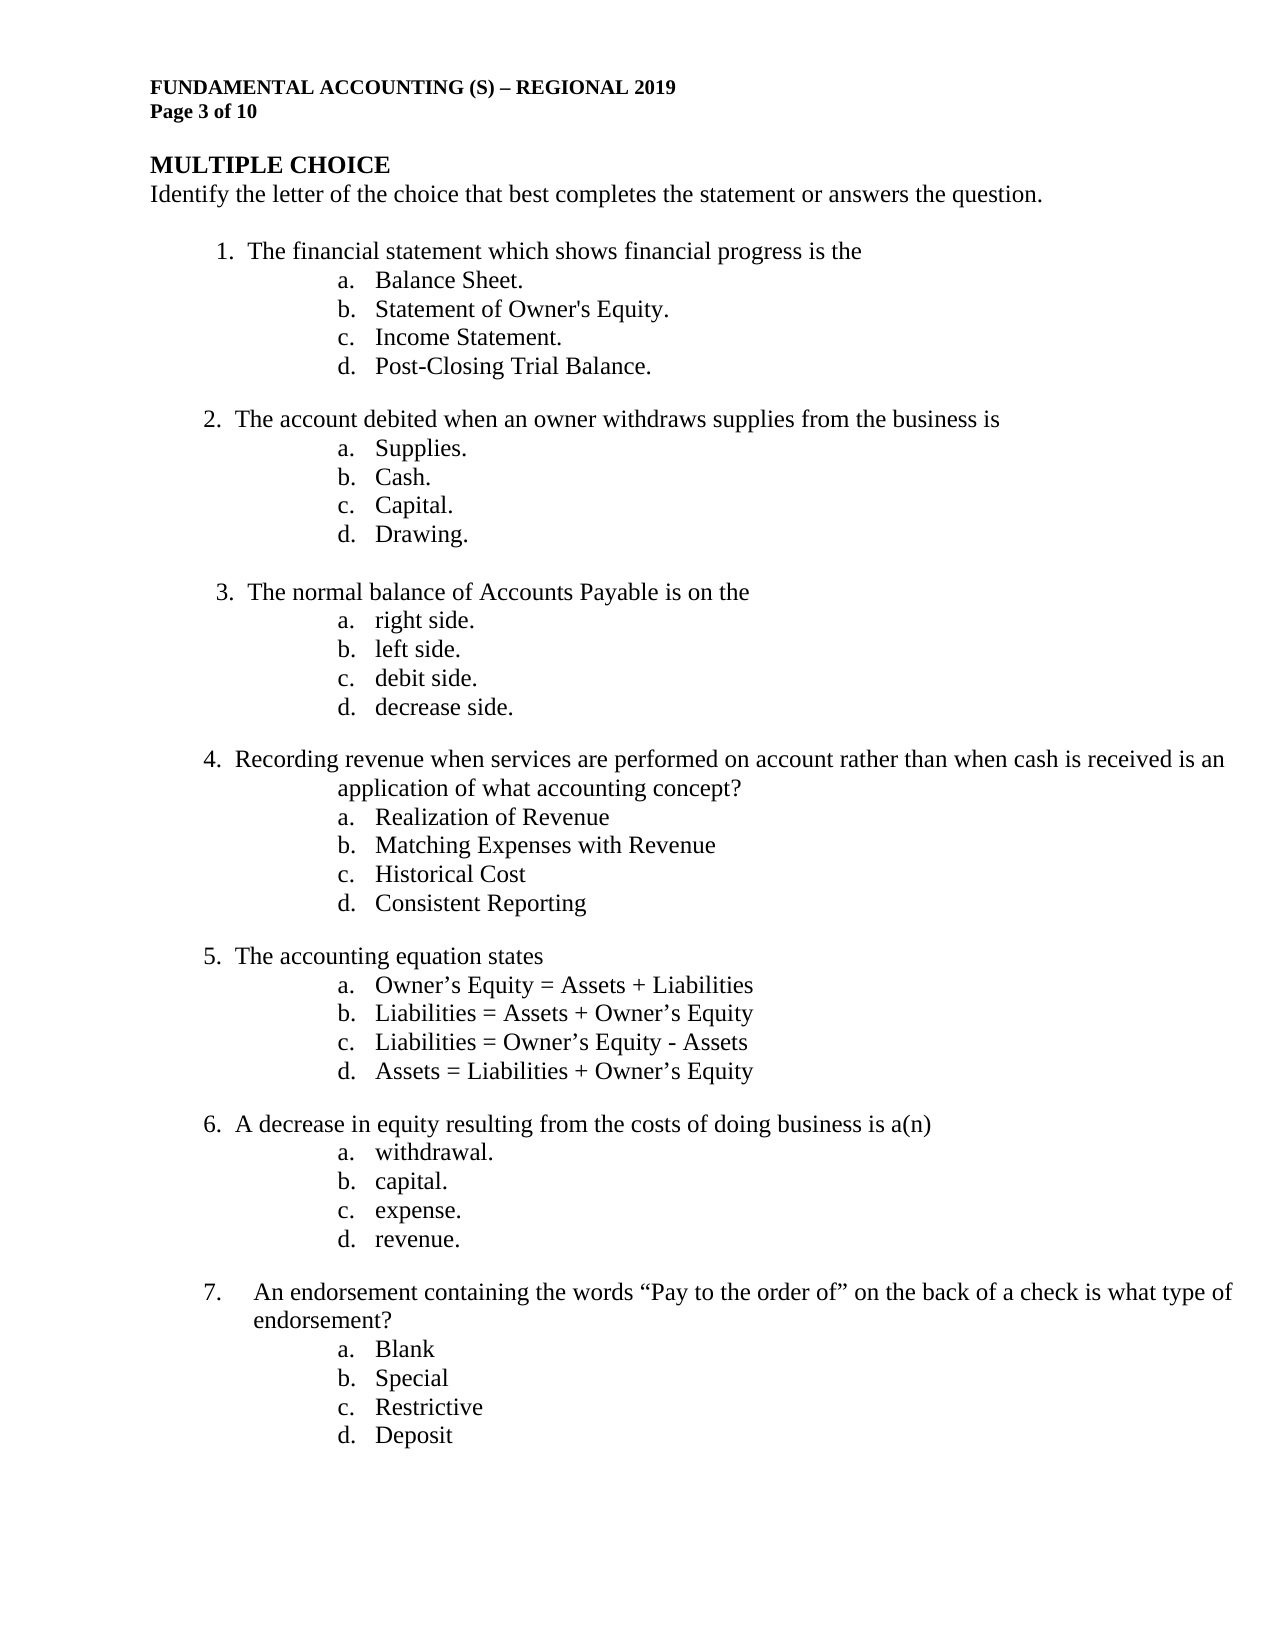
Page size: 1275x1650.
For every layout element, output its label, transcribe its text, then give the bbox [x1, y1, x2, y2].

text a. Blank [150, 1334, 1237, 1363]
text c. Capital. [150, 490, 1228, 519]
text a. Balance Sheet. [150, 265, 1228, 294]
text d. Consistent Reporting [150, 888, 1228, 917]
text a. Realization of Revenue [150, 802, 1228, 831]
text d. Assets = Liabilities + Owner’s Equity [150, 1056, 1237, 1085]
text 2. The account debited when an owner withdraws supplies from the business is [150, 404, 1228, 433]
text a. Supplies. [150, 433, 1228, 462]
text c. Income Statement. [150, 322, 1228, 351]
text d. Drawing. [150, 519, 1228, 548]
text b. Cash. [150, 462, 1228, 490]
text 3. The normal balance of Accounts Payable is on the [150, 577, 1228, 605]
text 5. The accounting equation states [150, 941, 1228, 970]
text a. withdrawal. [150, 1137, 1237, 1166]
text b. left side. [150, 634, 1228, 663]
text b. Special [150, 1363, 1237, 1392]
text d. Deposit [150, 1420, 1237, 1449]
text a. Owner’s Equity = Assets + Liabilities [150, 970, 1228, 998]
text d. revenue. [150, 1224, 1237, 1252]
text 4. Recording revenue when services are performed on account rather than when cash is received is an application of what accounting concept? [150, 744, 1228, 802]
text Identify the letter of the choice that best completes the statement or answers the question. [150, 179, 1181, 207]
text b. capital. [150, 1166, 1237, 1195]
text b. Matching Expenses with Revenue [150, 831, 1228, 859]
text b. Liabilities = Assets + Owner’s Equity [150, 998, 1237, 1027]
text c. Liabilities = Owner’s Equity - Assets [150, 1027, 1237, 1056]
text 1. The financial statement which shows financial progress is the [150, 236, 1228, 265]
text a. right side. [150, 605, 1228, 634]
text c. Historical Cost [150, 859, 1228, 888]
text c. Restrictive [150, 1392, 1237, 1420]
text 6. A decrease in equity resulting from the costs of doing business is a(n) [150, 1109, 1237, 1137]
text d. Post-Closing Trial Balance. [150, 351, 1228, 380]
text b. Statement of Owner's Equity. [150, 294, 1228, 322]
text 7. An endorsement containing the words “Pay to the order of” on the back of a check is what type of endorsement? [150, 1277, 1237, 1334]
text MULTIPLE CHOICE [150, 150, 1228, 179]
text c. debit side. [150, 663, 1228, 692]
text c. expense. [150, 1195, 1237, 1224]
text d. decrease side. [150, 692, 1228, 720]
